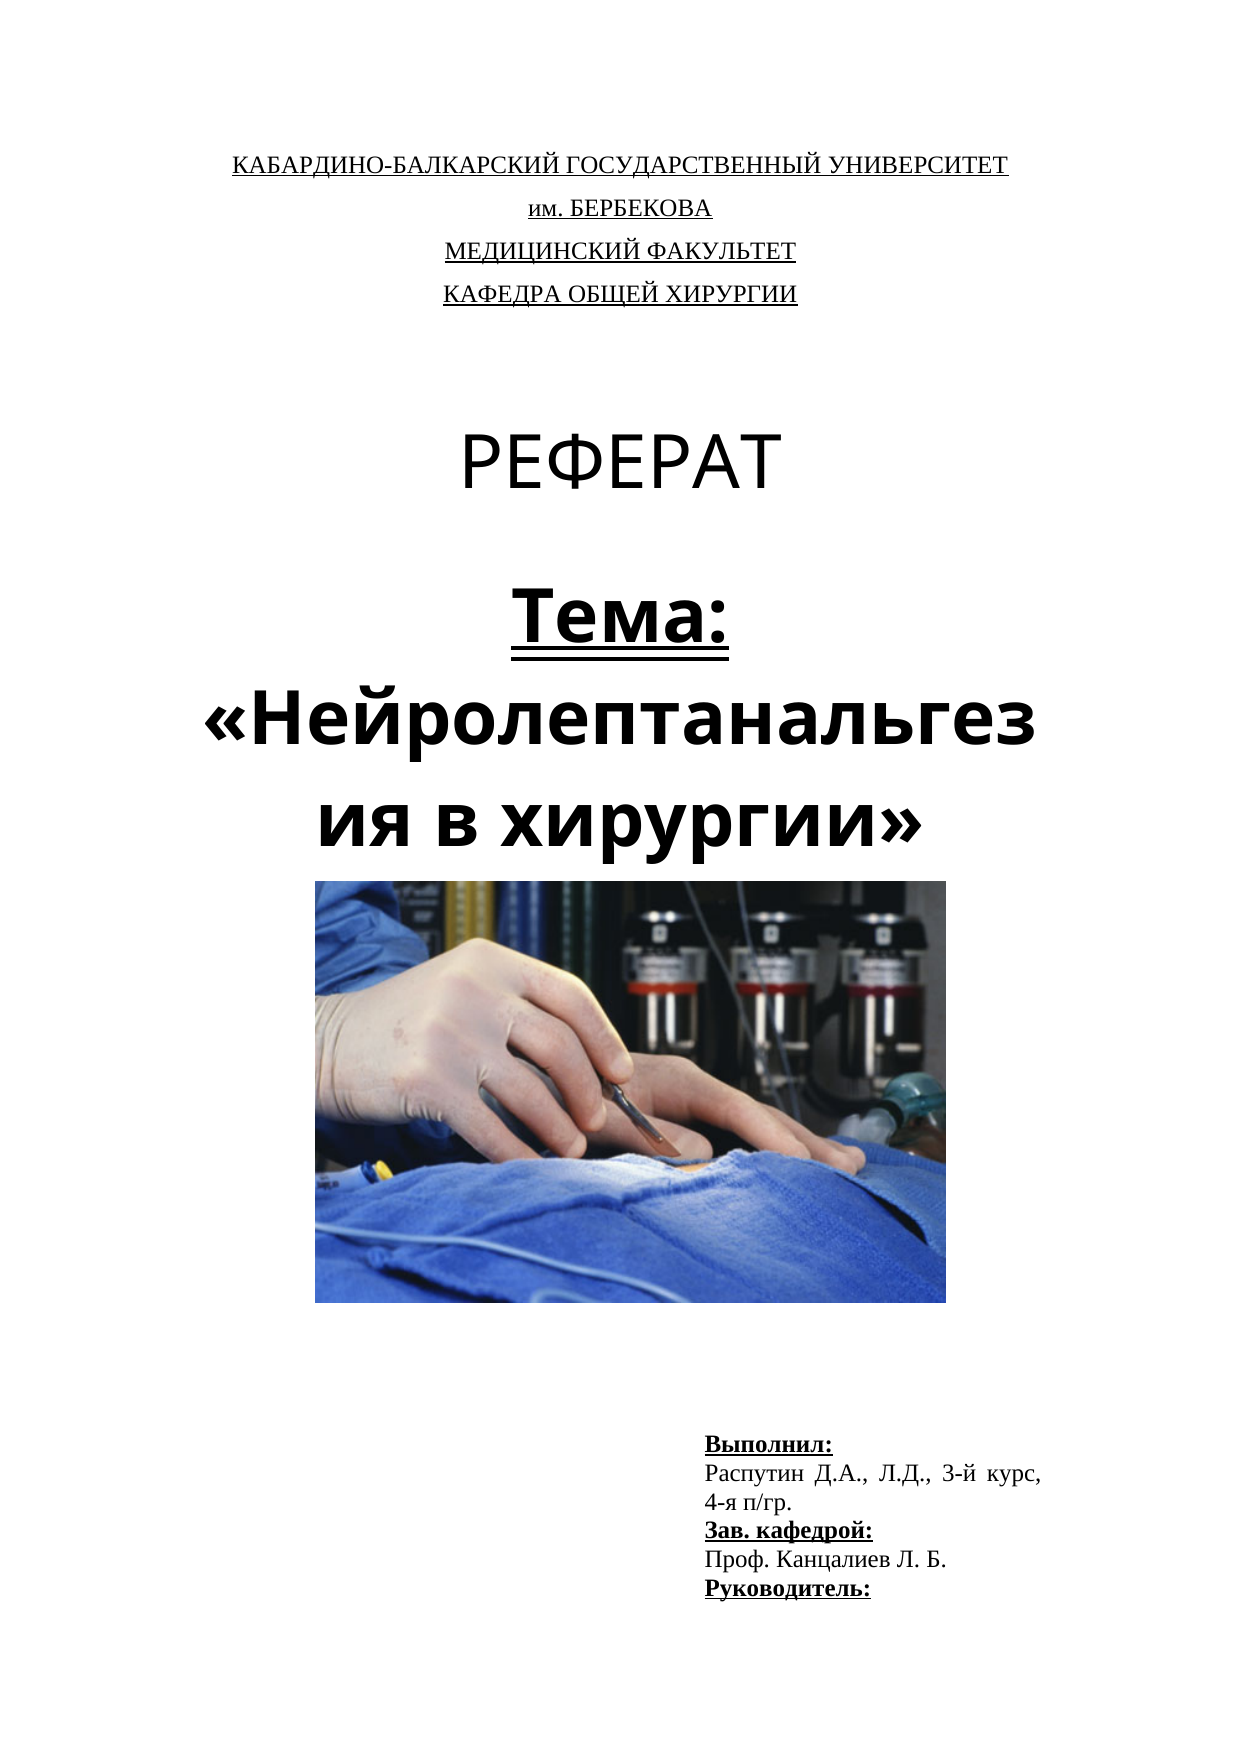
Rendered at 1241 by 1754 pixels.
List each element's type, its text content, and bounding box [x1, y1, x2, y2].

text РЕФЕРАТ [187, 409, 1053, 511]
text МЕДИЦИНСКИЙ ФАКУЛЬТЕТ [187, 236, 1053, 265]
text им. БЕРБЕКОВА [187, 193, 1053, 222]
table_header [693, 1429, 1053, 1602]
text КАБАРДИНО-БАЛКАРСКИЙ ГОСУДАРСТВЕННЫЙ УНИВЕРСИТЕТ [187, 150, 1053, 179]
text КАФЕДРА ОБЩЕЙ ХИРУРГИИ [187, 279, 1053, 308]
picture [315, 881, 946, 1303]
text Тема: «Нейролептанальгезия в хирургии» [187, 562, 1053, 868]
